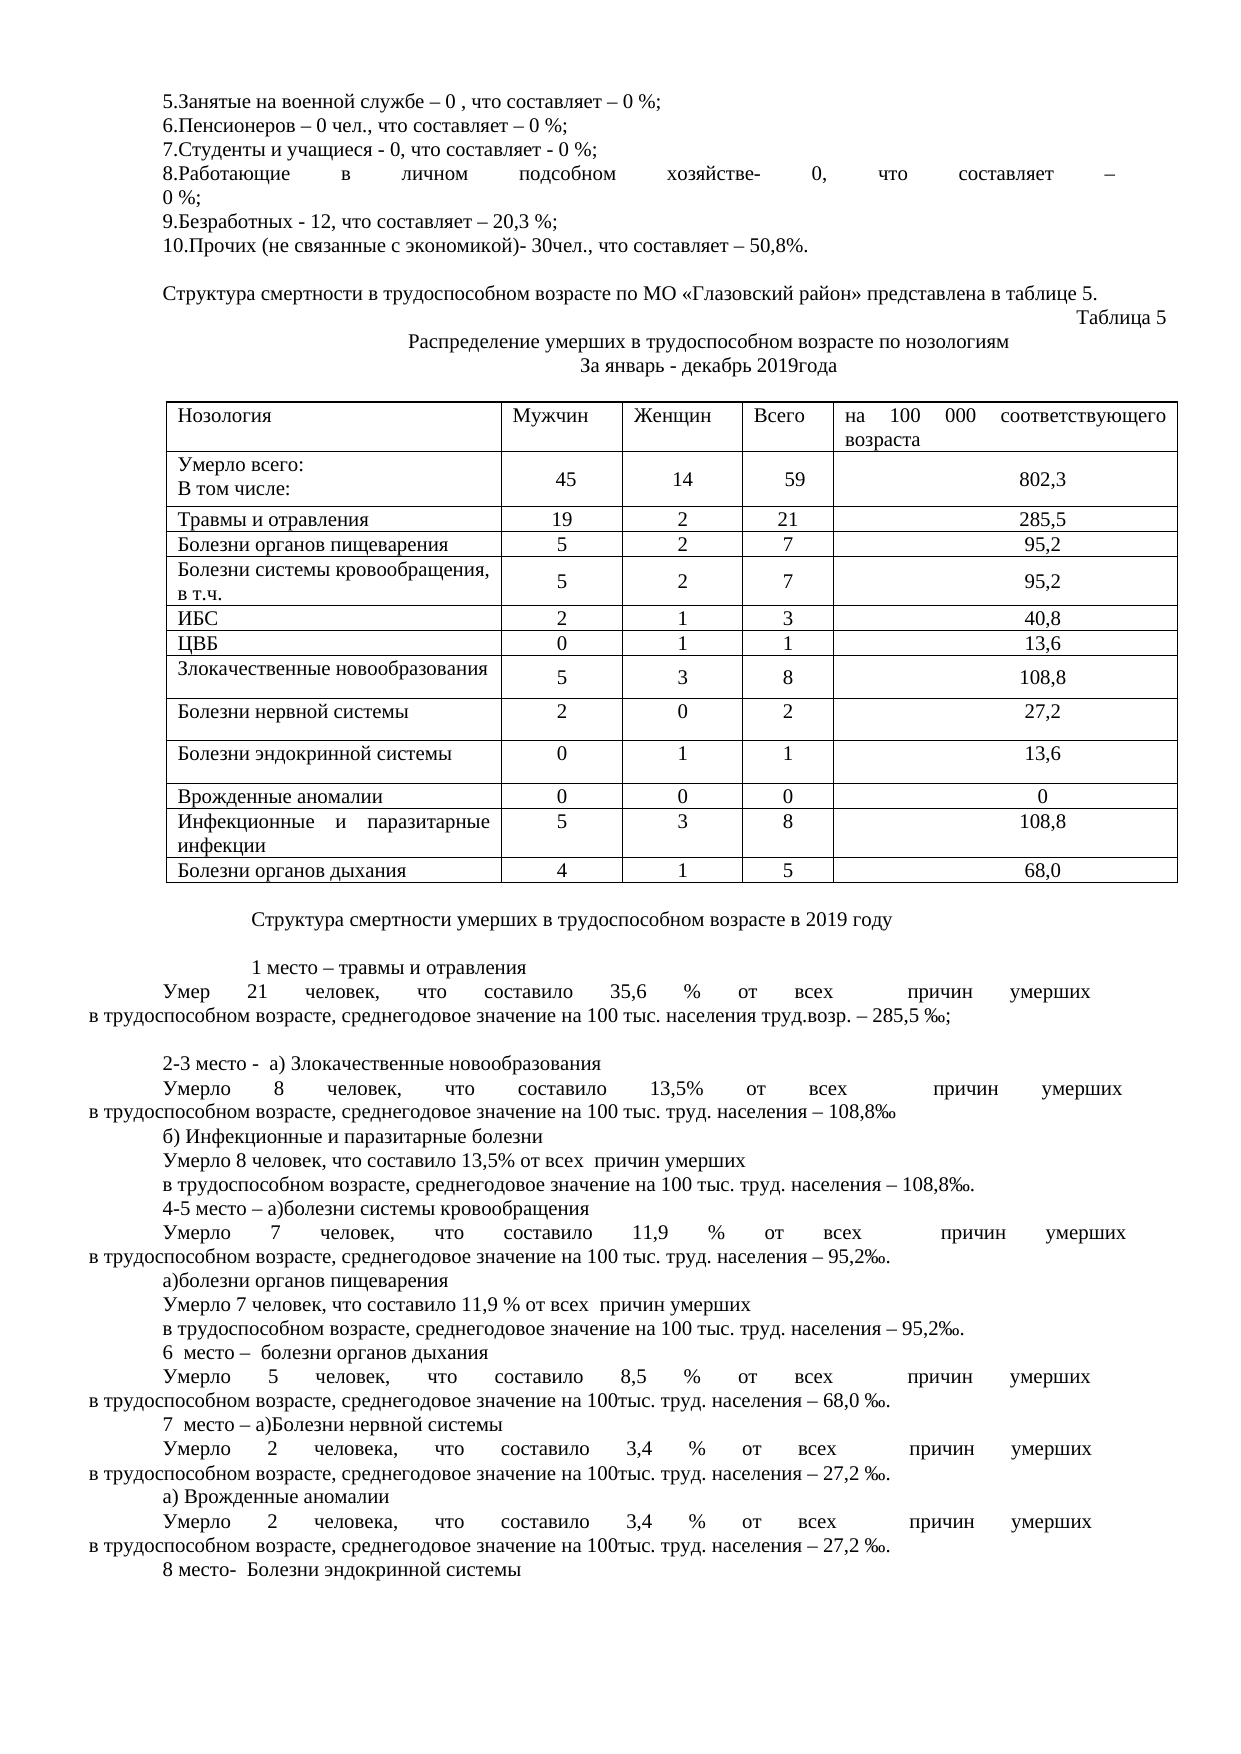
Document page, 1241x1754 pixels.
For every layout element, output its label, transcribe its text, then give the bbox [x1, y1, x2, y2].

table_cell 108,8 [834, 809, 1177, 857]
table_cell Болезни нервной системы [167, 699, 501, 740]
table_cell 7 [743, 557, 833, 605]
list Структура смертности в трудоспособном возрасте по МО «Глазовский район» представлена в таблице 5. [88, 281, 1166, 305]
table_cell 19 [502, 507, 622, 531]
list 6.Пенсионеров – 0 чел., что составляет – 0 %; [162, 113, 1166, 137]
list а)болезни органов пищеварения [88, 1268, 1166, 1292]
table_cell 3 [743, 606, 833, 630]
list Умерло 5 человек, что составило 8,5 % от всех причин умерших в трудоспособном возрасте, среднегодовое значение на 100тыс. труд. населения – 68,0 ‰. [88, 1364, 1166, 1412]
table_header Мужчин [502, 403, 622, 451]
table_cell 59 [743, 452, 833, 506]
list 7 место – а)Болезни нервной системы [88, 1412, 1166, 1436]
table_cell 2 [743, 699, 833, 740]
table_header Женщин [623, 403, 742, 451]
list 9.Безработных - 12, что составляет – 20,3 %; [162, 209, 1166, 233]
table_cell 5 [502, 809, 622, 857]
table_cell 802,3 [834, 452, 1177, 506]
table_cell 7 [743, 532, 833, 556]
table_cell 1 [623, 741, 742, 782]
table_cell 5 [502, 557, 622, 605]
table_cell 3 [623, 809, 742, 857]
list 6 место – болезни органов дыхания [88, 1340, 1166, 1364]
list Структура смертности умерших в трудоспособном возрасте в 2019 году [177, 907, 1166, 931]
text За январь - декабрь 2019года [177, 353, 1166, 377]
table_cell 2 [502, 606, 622, 630]
table_cell 13,6 [834, 631, 1177, 655]
list в трудоспособном возрасте, среднегодовое значение на 100 тыс. труд. населения – 108,8‰. [88, 1172, 1166, 1196]
table_cell 1 [623, 631, 742, 655]
table_cell Умерло всего: В том числе: [167, 452, 501, 506]
table_header на 100 000 соответствующего возраста [834, 403, 1177, 451]
table_cell Болезни органов дыхания [167, 858, 501, 882]
table_cell 1 [623, 858, 742, 882]
table_cell 3 [623, 656, 742, 698]
table_cell 0 [623, 699, 742, 740]
table_cell Травмы и отравления [167, 507, 501, 531]
list 4-5 место – а)болезни системы кровообращения [88, 1196, 1166, 1220]
list 8 место- Болезни эндокринной системы [88, 1557, 1166, 1581]
list Умерло 8 человек, что составило 13,5% от всех причин умерших в трудоспособном возрасте, среднегодовое значение на 100 тыс. труд. населения – 108,8‰ [88, 1075, 1166, 1123]
table_cell 2 [623, 557, 742, 605]
table_cell Врожденные аномалии [167, 784, 501, 808]
list 1 место – травмы и отравления [177, 955, 1166, 979]
table_cell 5 [502, 532, 622, 556]
table_cell 40,8 [834, 606, 1177, 630]
table_cell 13,6 [834, 741, 1177, 782]
table_cell 2 [502, 699, 622, 740]
table_cell 1 [743, 741, 833, 782]
list в трудоспособном возрасте, среднегодовое значение на 100 тыс. труд. населения – 95,2‰. [88, 1316, 1166, 1340]
table_cell 0 [502, 741, 622, 782]
table_cell 45 [502, 452, 622, 506]
table_cell Инфекционные и паразитарные инфекции [167, 809, 501, 857]
table_cell Злокачественные новообразования [167, 656, 501, 698]
list Умерло 2 человека, что составило 3,4 % от всех причин умерших в трудоспособном возрасте, среднегодовое значение на 100тыс. труд. населения – 27,2 ‰. [88, 1508, 1166, 1557]
table_cell 108,8 [834, 656, 1177, 698]
table_cell 8 [743, 809, 833, 857]
list 7.Студенты и учащиеся - 0, что составляет - 0 %; [162, 137, 1166, 161]
table_cell Болезни эндокринной системы [167, 741, 501, 782]
table_cell 0 [502, 631, 622, 655]
list 5.Занятые на военной службе – 0 , что составляет – 0 %; [162, 89, 1166, 113]
table_cell 2 [623, 507, 742, 531]
table_cell 5 [502, 656, 622, 698]
table_cell 1 [743, 631, 833, 655]
table_cell 68,0 [834, 858, 1177, 882]
table_cell 285,5 [834, 507, 1177, 531]
table_cell ЦВБ [167, 631, 501, 655]
table_cell 4 [502, 858, 622, 882]
list Умерло 7 человек, что составило 11,9 % от всех причин умерших [88, 1292, 1166, 1316]
table_cell 95,2 [834, 532, 1177, 556]
table_cell 0 [623, 784, 742, 808]
list Таблица 5 [252, 305, 1166, 329]
table_cell 27,2 [834, 699, 1177, 740]
table_cell Болезни системы кровообращения, в т.ч. [167, 557, 501, 605]
table_cell Болезни органов пищеварения [167, 532, 501, 556]
table_cell 0 [743, 784, 833, 808]
list Умерло 7 человек, что составило 11,9 % от всех причин умерших в трудоспособном возрасте, среднегодовое значение на 100 тыс. труд. населения – 95,2‰. [88, 1220, 1166, 1268]
table_cell 2 [623, 532, 742, 556]
list а) Врожденные аномалии [88, 1484, 1166, 1508]
list Умерло 2 человека, что составило 3,4 % от всех причин умерших в трудоспособном возрасте, среднегодовое значение на 100тыс. труд. населения – 27,2 ‰. [88, 1436, 1166, 1484]
table_cell 14 [623, 452, 742, 506]
text Распределение умерших в трудоспособном возрасте по нозологиям [177, 329, 1166, 353]
list 8.Работающие в личном подсобном хозяйстве- 0, что составляет – 0 %; [162, 161, 1166, 209]
table_header Нозология [167, 403, 501, 451]
list Умерло 8 человек, что составило 13,5% от всех причин умерших [88, 1148, 1166, 1172]
table_cell ИБС [167, 606, 501, 630]
list 10.Прочих (не связанные с экономикой)- 30чел., что составляет – 50,8%. [162, 233, 1166, 257]
list Умер 21 человек, что составило 35,6 % от всех причин умерших в трудоспособном возрасте, среднегодовое значение на 100 тыс. населения труд.возр. – 285,5 ‰; [88, 979, 1166, 1027]
table_cell 8 [743, 656, 833, 698]
table_cell 0 [834, 784, 1177, 808]
list б) Инфекционные и паразитарные болезни [88, 1123, 1166, 1148]
table_cell 95,2 [834, 557, 1177, 605]
list 2-3 место - а) Злокачественные новообразования [88, 1051, 1166, 1075]
table_header Всего [743, 403, 833, 451]
table_cell 21 [743, 507, 833, 531]
table_cell 5 [743, 858, 833, 882]
table_cell 1 [623, 606, 742, 630]
table_cell 0 [502, 784, 622, 808]
